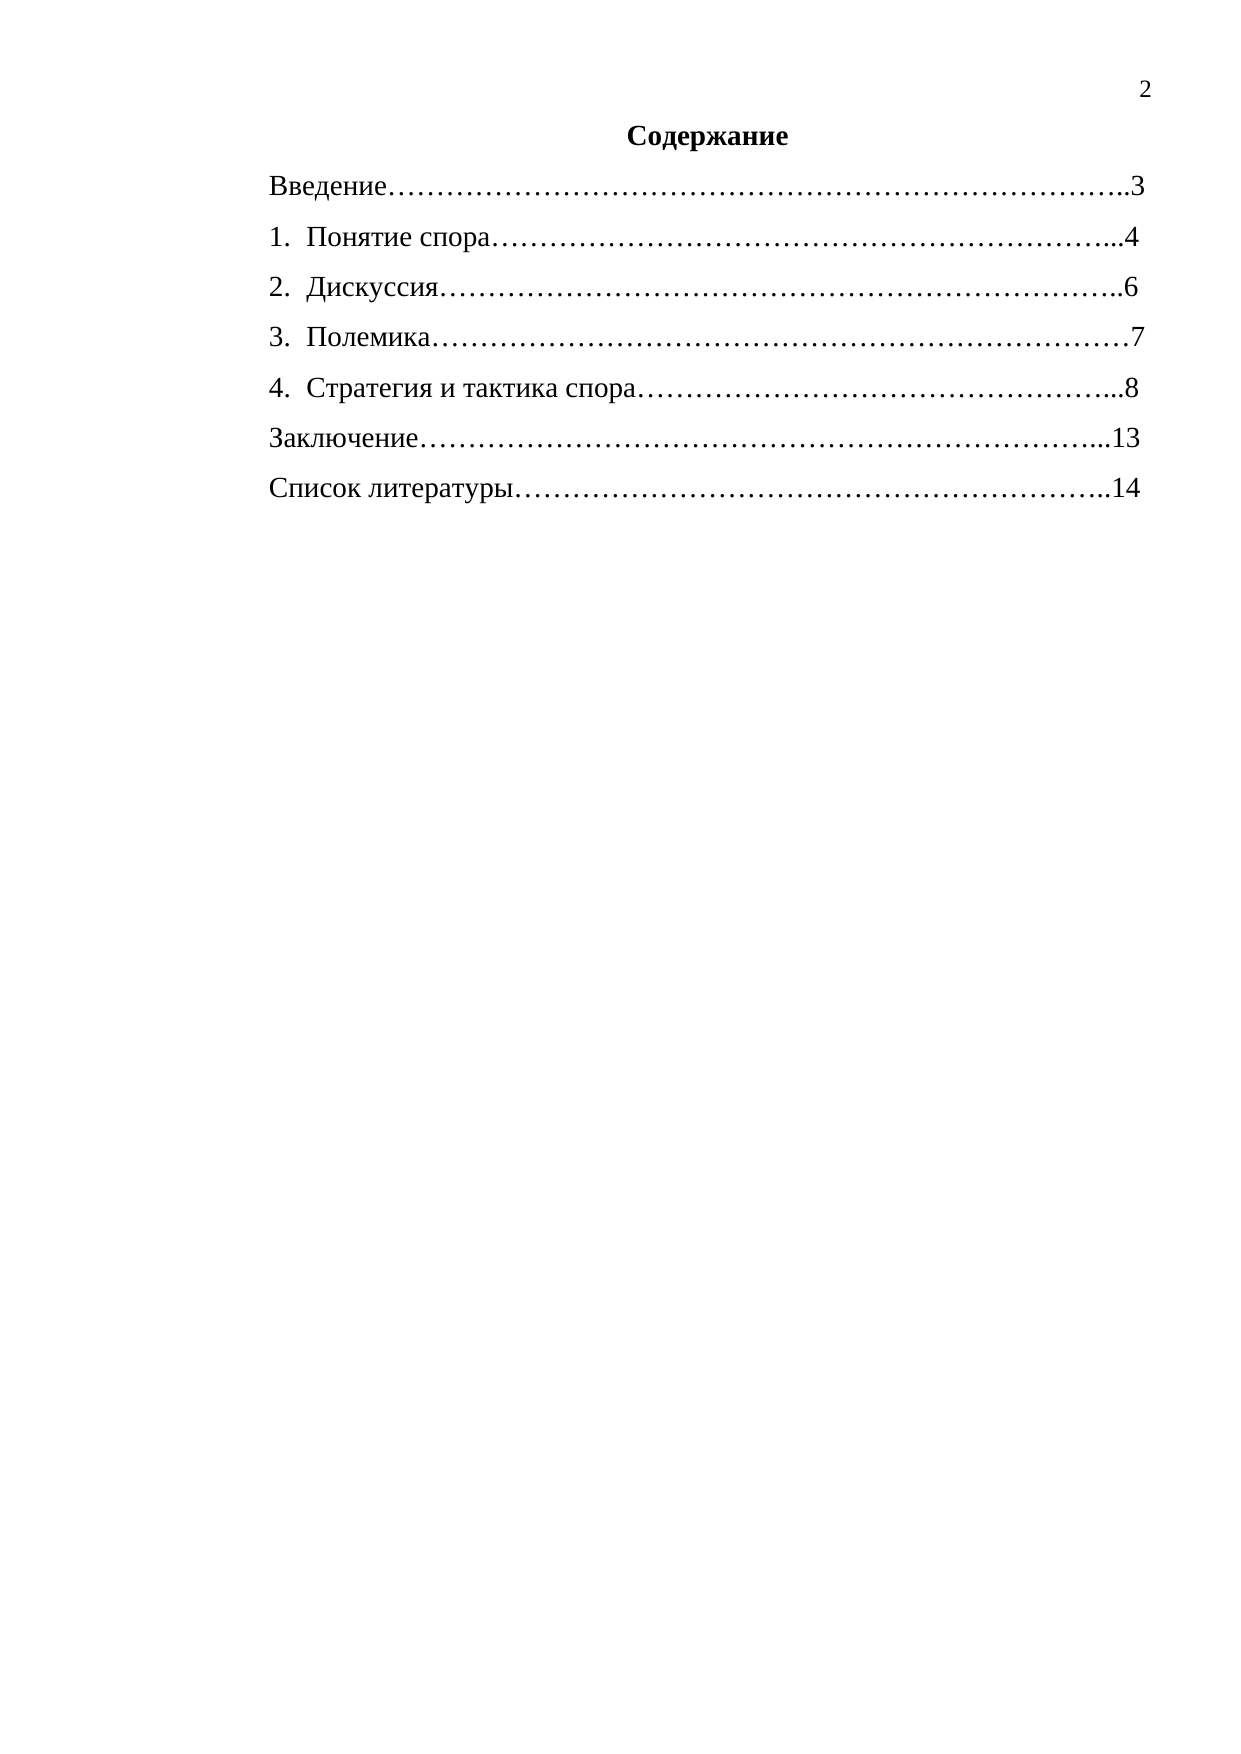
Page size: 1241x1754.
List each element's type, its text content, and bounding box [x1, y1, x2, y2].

text Список литературы……………………………………………………..14 [269, 470, 1146, 504]
list Стратегия и тактика спора…………………………………………...8 [269, 370, 1146, 403]
list Дискуссия……………………………………………………………..6 [269, 269, 1146, 303]
text Введение…………………………………………………………………..3 [195, 168, 1146, 202]
text Содержание [195, 118, 1146, 152]
list Понятие спора………………………………………………………...4 [269, 219, 1146, 252]
text Заключение……………………………………………………………...13 [269, 420, 1146, 453]
list Полемика………………………………………………………………7 [269, 319, 1146, 353]
